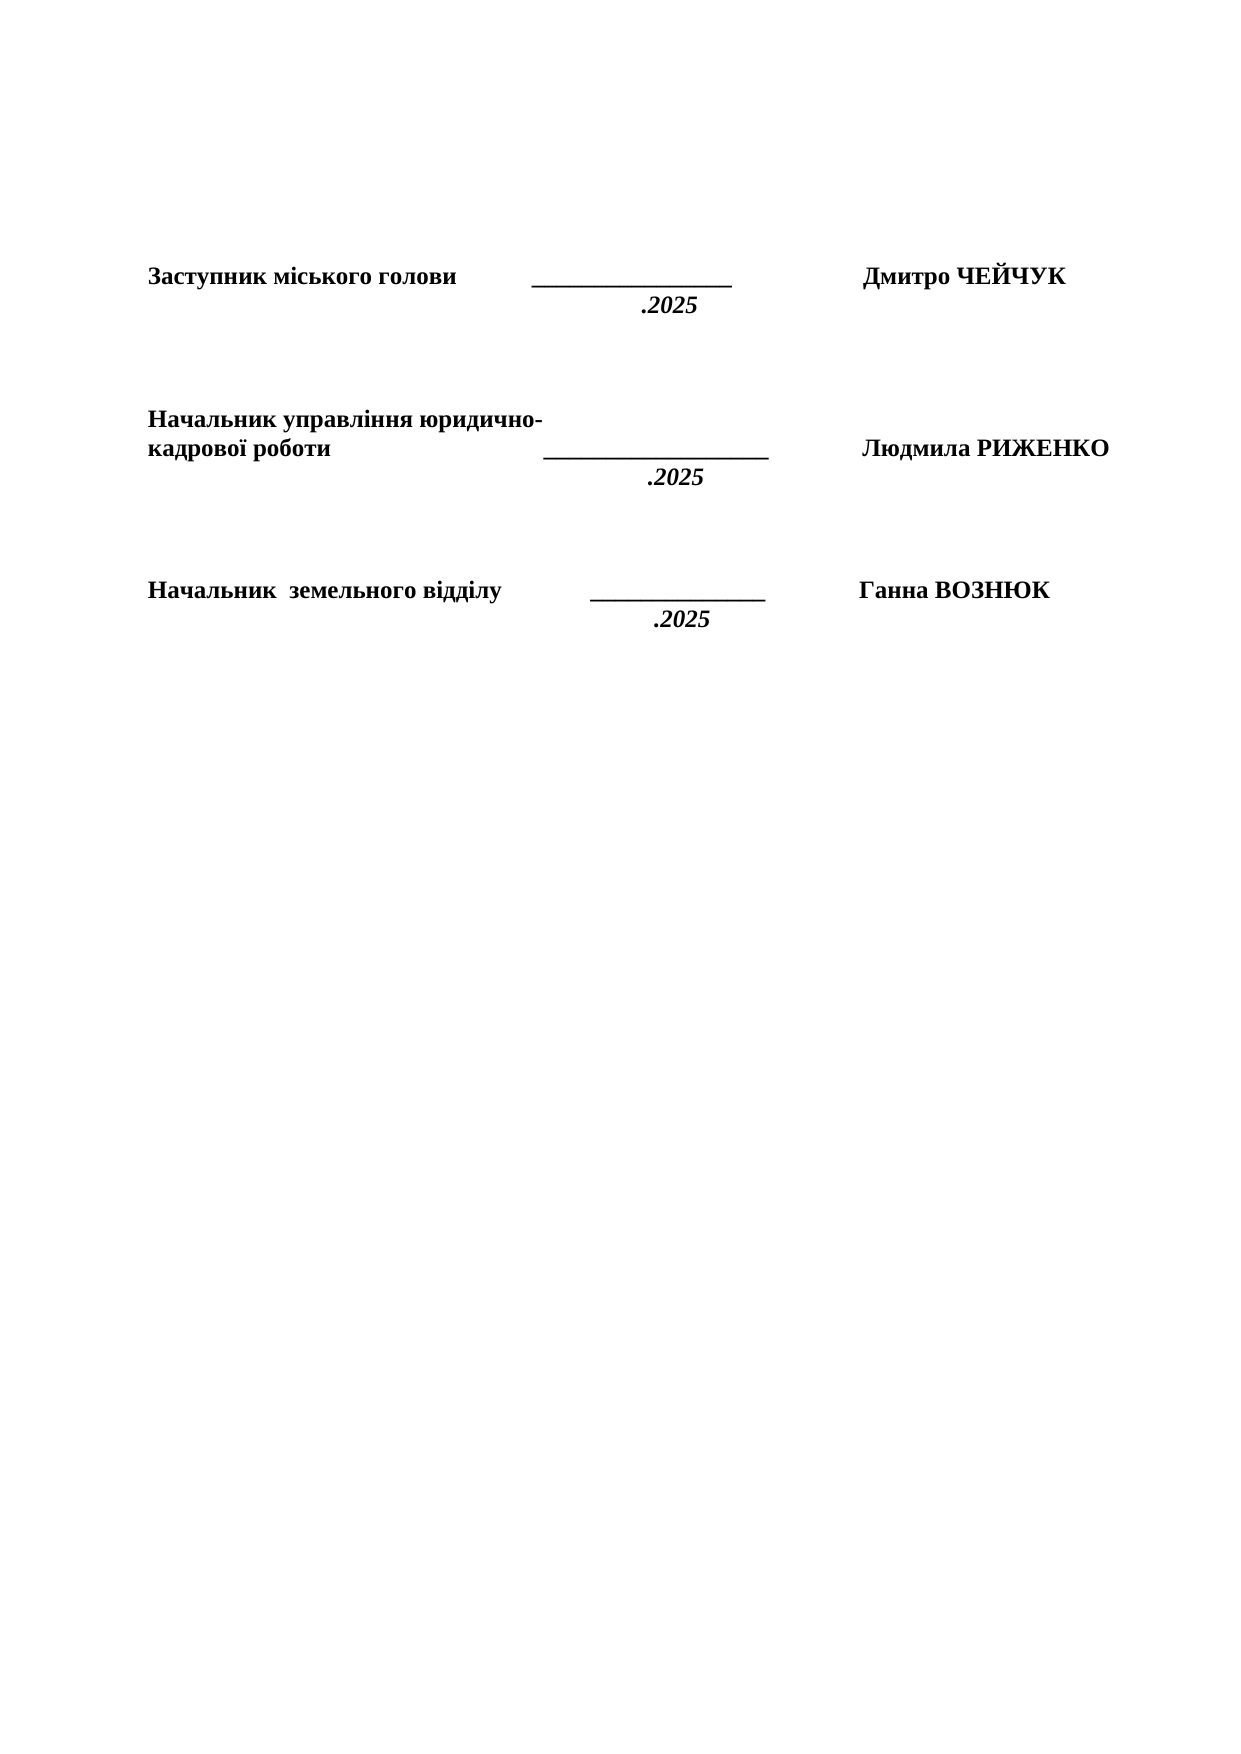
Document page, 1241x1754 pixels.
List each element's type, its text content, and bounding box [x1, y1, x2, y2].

text Начальник управління юридично- [148, 375, 1152, 433]
text .2025 [148, 290, 1152, 347]
text Начальник земельного відділу ______________ Ганна ВОЗНЮК [148, 575, 1152, 604]
text .2025 [148, 604, 1152, 633]
text Заступник міського голови ________________ Дмитро ЧЕЙЧУК [148, 261, 1152, 290]
text .2025 [148, 462, 1152, 575]
text кадрової роботи __________________ Людмила РИЖЕНКО [148, 433, 1152, 462]
